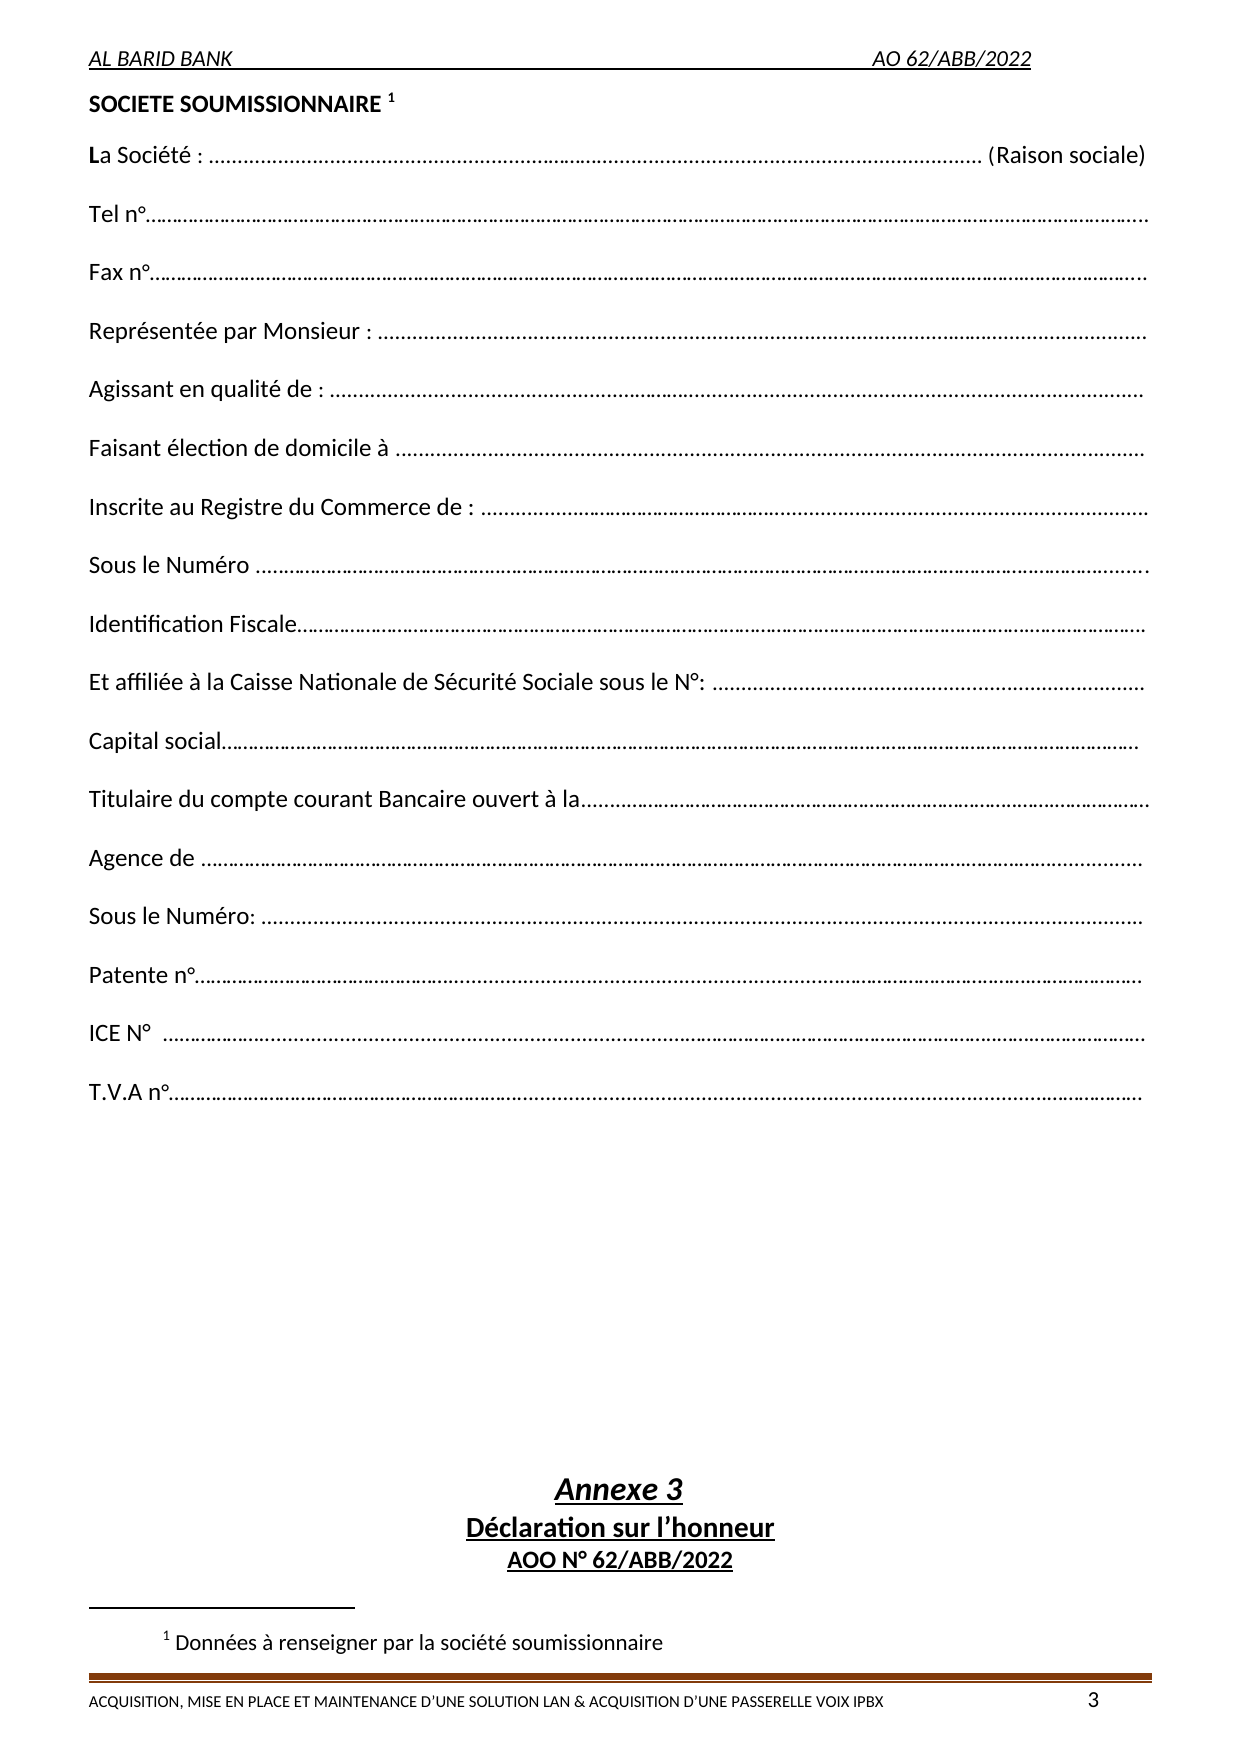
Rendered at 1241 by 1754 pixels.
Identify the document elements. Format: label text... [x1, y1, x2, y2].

text Annexe 3 [89, 1468, 1152, 1509]
text Déclaration sur l’honneur [89, 1509, 1152, 1544]
text Sous le Numéro: ......................................................................................................................................................... [89, 901, 1152, 931]
text Agence de ...…………………………………………………………………………………………………………………………….……….……................ [89, 842, 1152, 872]
text Tel n°………………………………………………………………………………………………………………………………………………..…………………….. [89, 198, 1152, 228]
text Représentée par Monsieur : ....................................................................................................……............................ [89, 315, 1152, 346]
text Titulaire du compte courant Bancaire ouvert à la........………………………………………………………………..…….……………… [89, 783, 1152, 814]
text ICE N° ...……………..........................................................................…………………………………………………..…….………………… [89, 1018, 1152, 1048]
text Patente n°…………………………………………....................................................................………………………..…….………………… [89, 959, 1152, 989]
text Faisant élection de domicile à .................................................................................................................................. [89, 432, 1152, 463]
text T.V.A n°…………………………………………………………............................................................................................……………… [89, 1076, 1152, 1107]
text Inscrite au Registre du Commerce de : .................……………………………….................................................................. [89, 491, 1152, 521]
text SOCIETE SOUMISSIONNAIRE [89, 89, 1152, 119]
text AOO N° 62/ABB/2022 [89, 1544, 1152, 1575]
text Capital social………………………………………………………………………………………………………………………………………………………… [89, 725, 1152, 755]
text La Société : ...........................................................………................................................................... (Raison sociale) [89, 139, 1152, 170]
text Agissant en qualité de : .....................................................………................................................................................ [89, 374, 1152, 404]
text Sous le Numéro .....…………………………………..………………………………………………………………………………………..…………......... [89, 549, 1152, 580]
text Identification Fiscale………………………………………………………………………………………………………………………….…………………. [89, 608, 1152, 638]
text Et affiliée à la Caisse Nationale de Sécurité Sociale sous le N°: ........................................................................... [89, 666, 1152, 697]
text Fax n°………………………………………………………………………………………………………………………………………………….………………….. [89, 257, 1152, 287]
